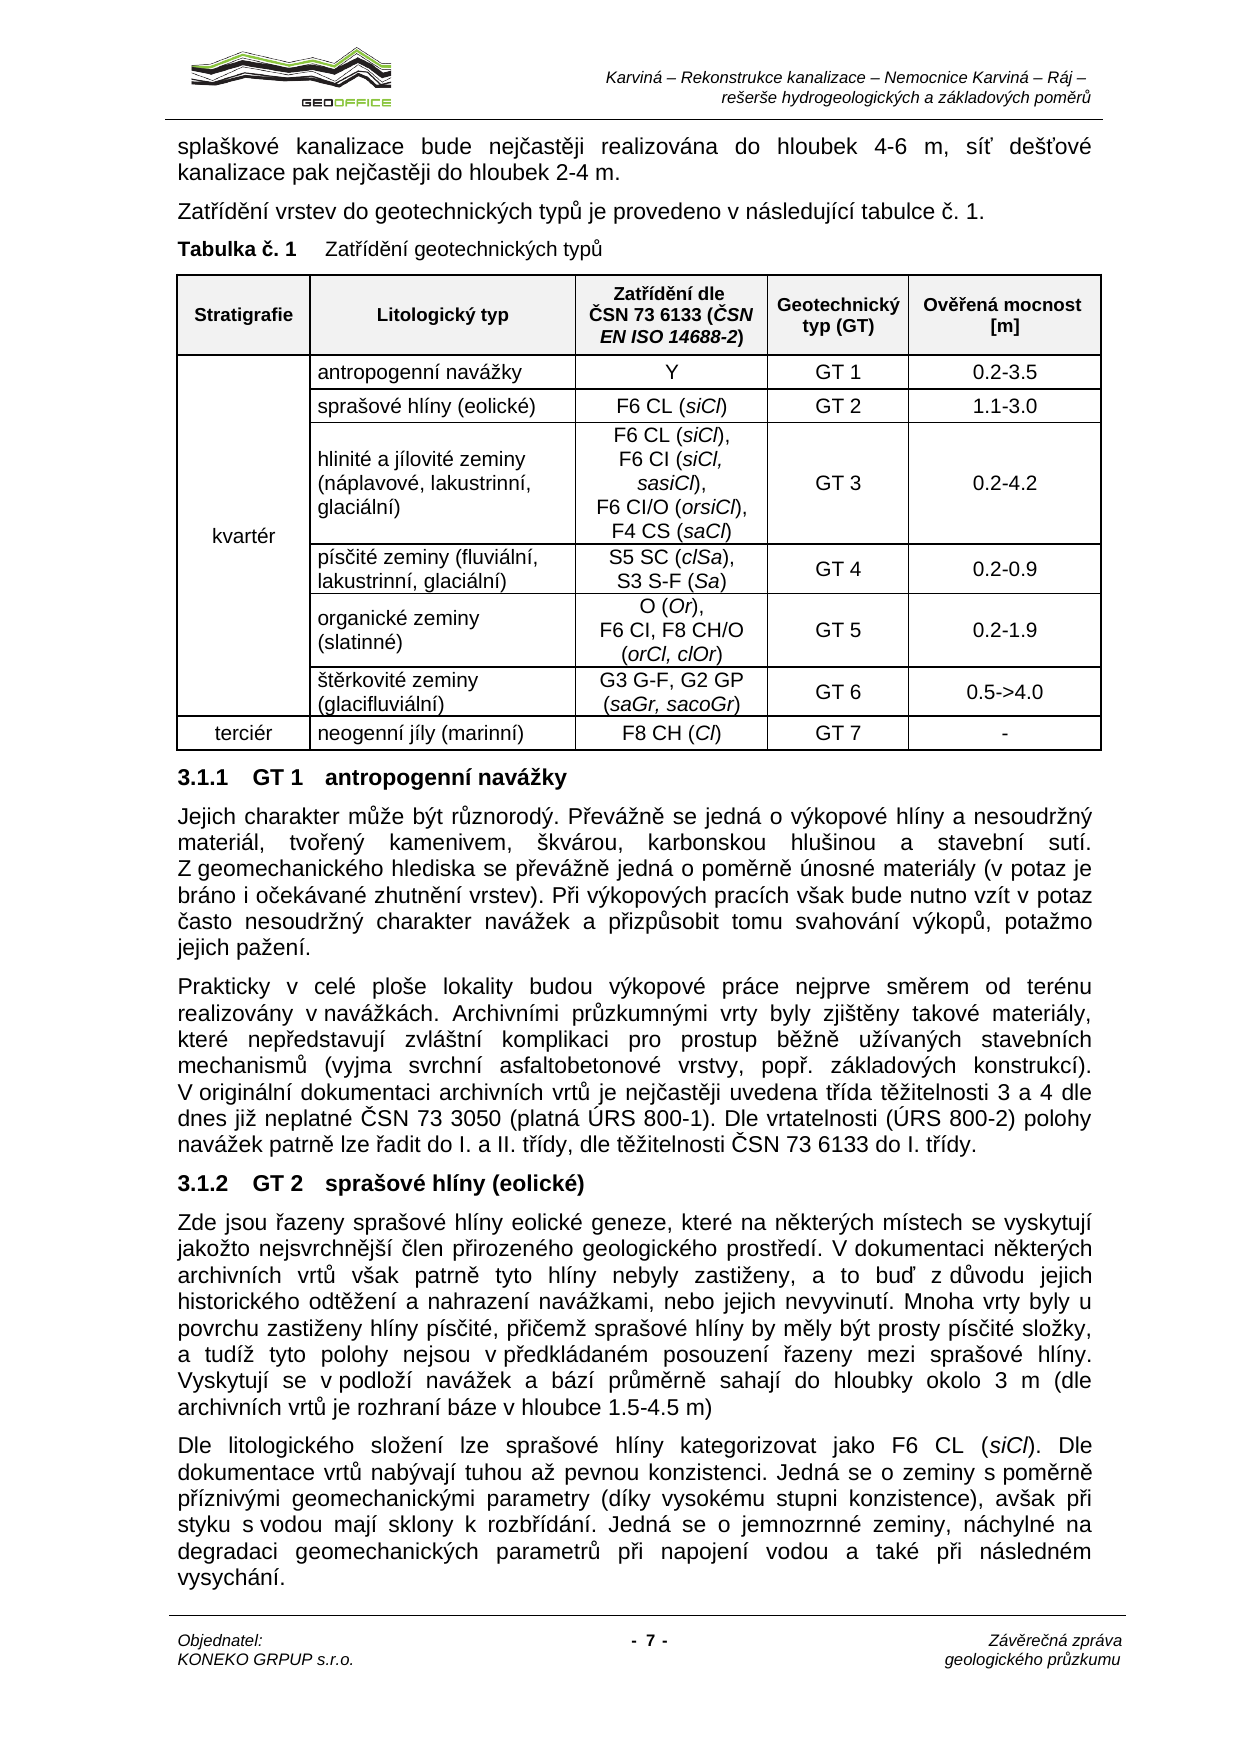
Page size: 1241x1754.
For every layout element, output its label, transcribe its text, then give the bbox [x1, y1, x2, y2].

table_cell G3 G-F, G2 GP (saGr, sacoGr) [576, 668, 767, 715]
subtitle GT 2 sprašové hlíny (eolické) [177, 1170, 1093, 1197]
table_cell písčité zeminy (fluviální, lakustrinní, glaciální) [311, 545, 575, 592]
table_cell 0.2-0.9 [909, 545, 1100, 592]
text Dle litologického složení lze sprašové hlíny kategorizovat jako F6 CL (siCl). Dle dokumentace vrtů nabývají tuhou až pevnou konzistenci. Jedná se o zeminy s poměrně příznivými geomechanickými parametry (díky vysokému stupni konzistence), avšak při styku s vodou mají sklony k rozbřídání. Jedná se o jemnozrnné zeminy, náchylné na degradaci geomechanických parametrů při napojení vodou a také při následném vysychání. [177, 1432, 1093, 1591]
table_cell 0.2-3.5 [909, 356, 1100, 388]
table_cell GT 3 [768, 423, 908, 543]
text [177, 133, 1093, 186]
table_cell GT 1 [768, 356, 908, 388]
table_cell sprašové hlíny (eolické) [311, 390, 575, 422]
table_header Geotechnický typ (GT) [768, 276, 908, 354]
table_cell F8 CH (Cl) [576, 717, 767, 749]
table_cell GT 4 [768, 545, 908, 592]
table_header Litologický typ [311, 276, 575, 354]
table_cell antropogenní navážky [311, 356, 575, 388]
table_cell O (Or), F6 CI, F8 CH/O (orCl, clOr) [576, 594, 767, 666]
table_header Zatřídění dle ČSN 73 6133 (ČSN EN ISO 14688-2) [576, 276, 767, 354]
text Jejich charakter může být různorodý. Převážně se jedná o výkopové hlíny a nesoudržný materiál, tvořený kamenivem, škvárou, karbonskou hlušinou a stavební sutí. Z geomechanického hlediska se převážně jedná o poměrně únosné materiály (v potaz je bráno i očekávané zhutnění vrstev). Při výkopových pracích však bude nutno vzít v potaz často nesoudržný charakter navážek a přizpůsobit tomu svahování výkopů, potažmo jejich pažení. [177, 803, 1093, 961]
table_cell 0.5->4.0 [909, 668, 1100, 715]
table_cell GT 2 [768, 390, 908, 422]
table_cell terciér [178, 717, 309, 749]
table_cell 0.2-1.9 [909, 594, 1100, 666]
table_header Ověřená mocnost [m] [909, 276, 1100, 354]
text Zatřídění vrstev do geotechnických typů je provedeno v následující tabulce č. 1. [177, 198, 1093, 224]
subtitle GT 1 antropogenní navážky [177, 764, 1093, 790]
text Zde jsou řazeny sprašové hlíny eolické geneze, které na některých místech se vyskytují jakožto nejsvrchnější člen přirozeného geologického prostředí. V dokumentaci některých archivních vrtů však patrně tyto hlíny nebyly zastiženy, a to buď z důvodu jejich historického odtěžení a nahrazení navážkami, nebo jejich nevyvinutí. Mnoha vrty byly u povrchu zastiženy hlíny písčité, přičemž sprašové hlíny by měly být prosty písčité složky, a tudíž tyto polohy nejsou v předkládaném posouzení řazeny mezi sprašové hlíny. Vyskytují se v podloží navážek a bází průměrně sahají do hloubky okolo 3 m (dle archivních vrtů je rozhraní báze v hloubce 1.5-4.5 m) [177, 1209, 1093, 1420]
table_cell - [909, 717, 1100, 749]
table_cell štěrkovité zeminy (glacifluviální) [311, 668, 575, 715]
table_header Stratigrafie [178, 276, 309, 354]
table_cell F6 CL (siCl) [576, 390, 767, 422]
table_cell Y [576, 356, 767, 388]
text Prakticky v celé ploše lokality budou výkopové práce nejprve směrem od terénu realizovány v navážkách. Archivními průzkumnými vrty byly zjištěny takové materiály, které nepředstavují zvláštní komplikaci pro prostup běžně užívaných stavebních mechanismů (vyjma svrchní asfaltobetonové vrstvy, popř. základových konstrukcí). V originální dokumentaci archivních vrtů je nejčastěji uvedena třída těžitelnosti 3 a 4 dle dnes již neplatné ČSN 73 3050 (platná ÚRS 800-1). Dle vrtatelnosti (ÚRS 800-2) polohy navážek patrně lze řadit do I. a II. třídy, dle těžitelnosti ČSN 73 6133 do I. třídy. [177, 973, 1093, 1158]
table_cell GT 5 [768, 594, 908, 666]
table_cell F6 CL (siCl), F6 CI (siCl, sasiCl), F6 CI/O (orsiCl), F4 CS (saCl) [576, 423, 767, 543]
table_cell hlinité a jílovité zeminy (náplavové, lakustrinní, glaciální) [311, 423, 575, 543]
table_cell GT 6 [768, 668, 908, 715]
picture [159, 37, 434, 120]
table_cell neogenní jíly (marinní) [311, 717, 575, 749]
text Tabulka č. 1 Zatřídění geotechnických typů [177, 237, 1093, 261]
table_cell S5 SC (clSa), S3 S-F (Sa) [576, 545, 767, 592]
table_cell 0.2-4.2 [909, 423, 1100, 543]
table_cell GT 7 [768, 717, 908, 749]
table_cell 1.1-3.0 [909, 390, 1100, 422]
table_cell organické zeminy (slatinné) [311, 594, 575, 666]
table_cell kvartér [178, 356, 309, 715]
